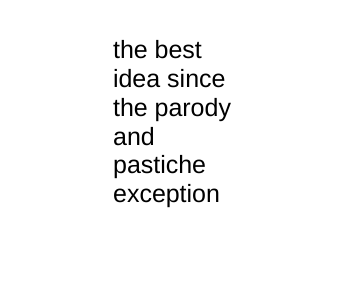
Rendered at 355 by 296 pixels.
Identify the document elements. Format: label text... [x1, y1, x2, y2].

text the best idea since the parody and pastiche exception [113, 35, 242, 208]
